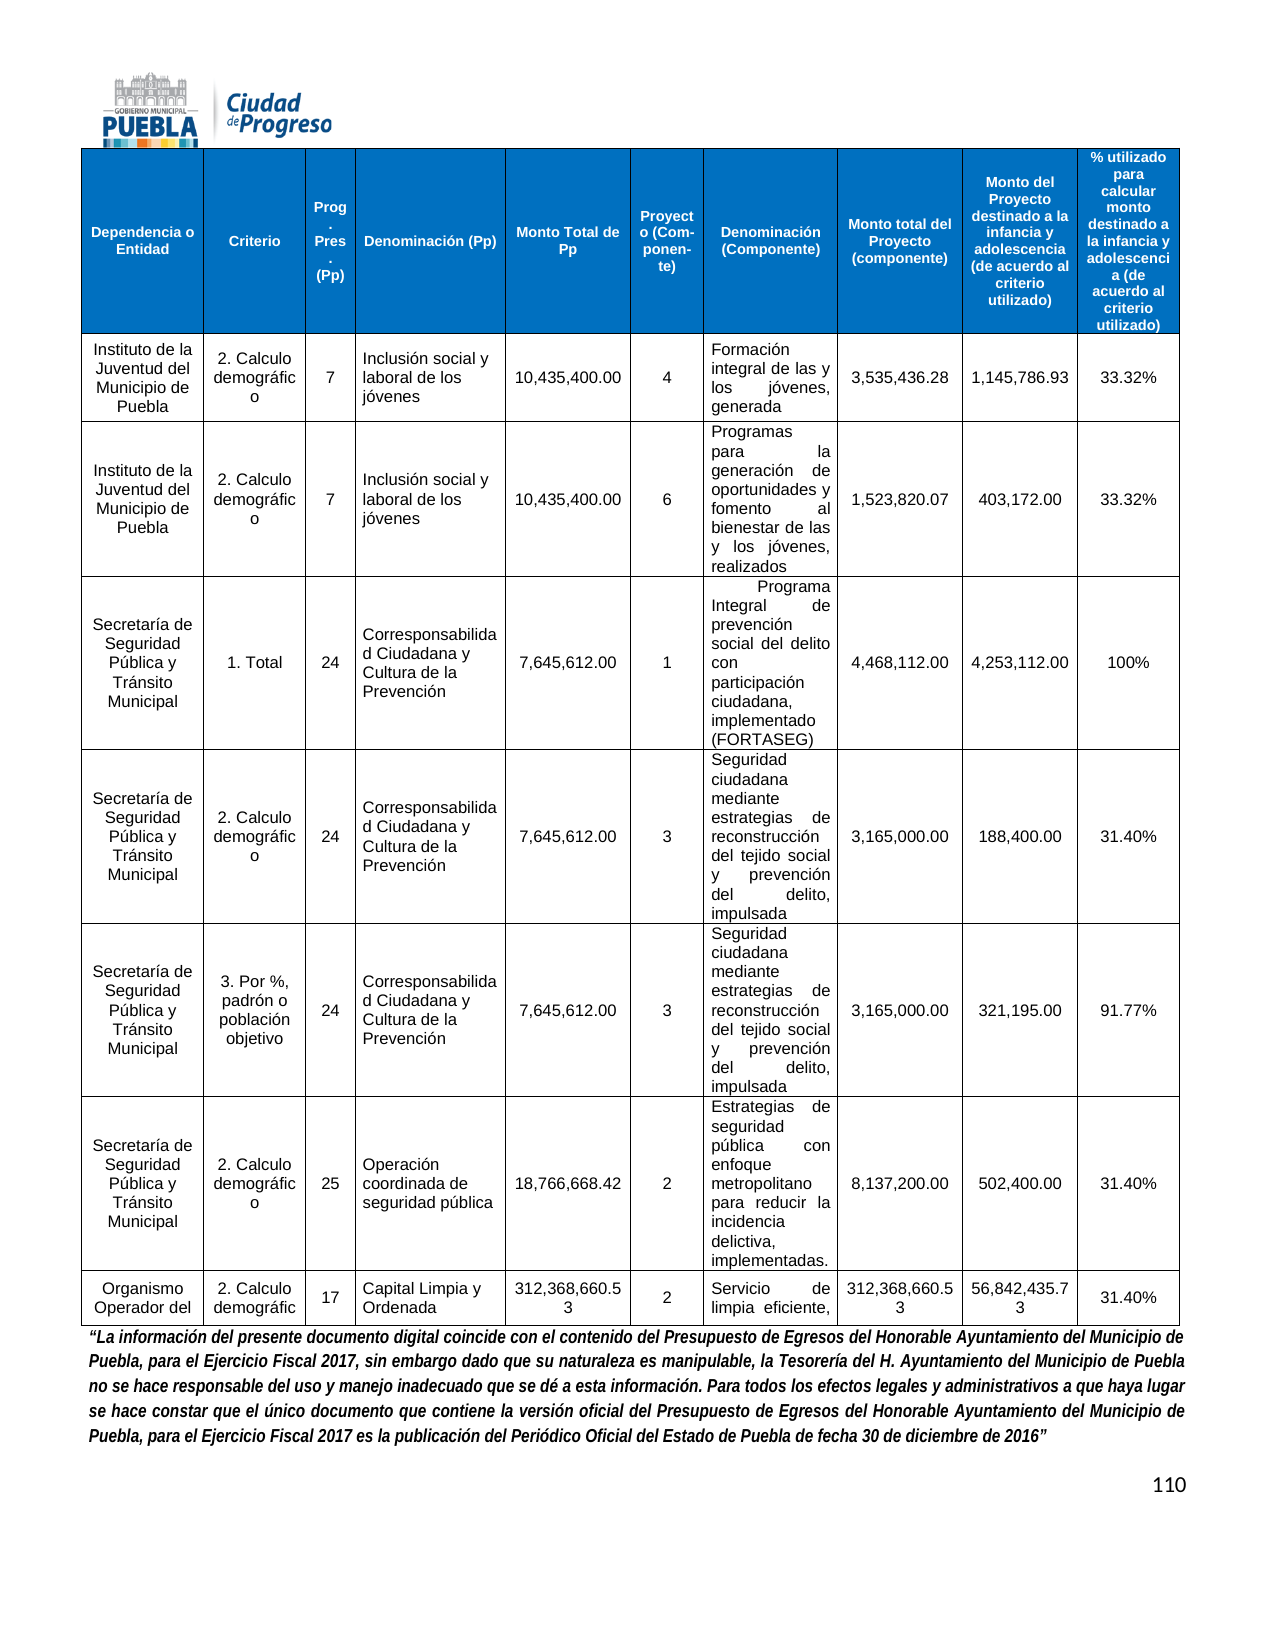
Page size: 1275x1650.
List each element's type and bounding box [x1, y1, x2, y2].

picture [103, 72, 332, 148]
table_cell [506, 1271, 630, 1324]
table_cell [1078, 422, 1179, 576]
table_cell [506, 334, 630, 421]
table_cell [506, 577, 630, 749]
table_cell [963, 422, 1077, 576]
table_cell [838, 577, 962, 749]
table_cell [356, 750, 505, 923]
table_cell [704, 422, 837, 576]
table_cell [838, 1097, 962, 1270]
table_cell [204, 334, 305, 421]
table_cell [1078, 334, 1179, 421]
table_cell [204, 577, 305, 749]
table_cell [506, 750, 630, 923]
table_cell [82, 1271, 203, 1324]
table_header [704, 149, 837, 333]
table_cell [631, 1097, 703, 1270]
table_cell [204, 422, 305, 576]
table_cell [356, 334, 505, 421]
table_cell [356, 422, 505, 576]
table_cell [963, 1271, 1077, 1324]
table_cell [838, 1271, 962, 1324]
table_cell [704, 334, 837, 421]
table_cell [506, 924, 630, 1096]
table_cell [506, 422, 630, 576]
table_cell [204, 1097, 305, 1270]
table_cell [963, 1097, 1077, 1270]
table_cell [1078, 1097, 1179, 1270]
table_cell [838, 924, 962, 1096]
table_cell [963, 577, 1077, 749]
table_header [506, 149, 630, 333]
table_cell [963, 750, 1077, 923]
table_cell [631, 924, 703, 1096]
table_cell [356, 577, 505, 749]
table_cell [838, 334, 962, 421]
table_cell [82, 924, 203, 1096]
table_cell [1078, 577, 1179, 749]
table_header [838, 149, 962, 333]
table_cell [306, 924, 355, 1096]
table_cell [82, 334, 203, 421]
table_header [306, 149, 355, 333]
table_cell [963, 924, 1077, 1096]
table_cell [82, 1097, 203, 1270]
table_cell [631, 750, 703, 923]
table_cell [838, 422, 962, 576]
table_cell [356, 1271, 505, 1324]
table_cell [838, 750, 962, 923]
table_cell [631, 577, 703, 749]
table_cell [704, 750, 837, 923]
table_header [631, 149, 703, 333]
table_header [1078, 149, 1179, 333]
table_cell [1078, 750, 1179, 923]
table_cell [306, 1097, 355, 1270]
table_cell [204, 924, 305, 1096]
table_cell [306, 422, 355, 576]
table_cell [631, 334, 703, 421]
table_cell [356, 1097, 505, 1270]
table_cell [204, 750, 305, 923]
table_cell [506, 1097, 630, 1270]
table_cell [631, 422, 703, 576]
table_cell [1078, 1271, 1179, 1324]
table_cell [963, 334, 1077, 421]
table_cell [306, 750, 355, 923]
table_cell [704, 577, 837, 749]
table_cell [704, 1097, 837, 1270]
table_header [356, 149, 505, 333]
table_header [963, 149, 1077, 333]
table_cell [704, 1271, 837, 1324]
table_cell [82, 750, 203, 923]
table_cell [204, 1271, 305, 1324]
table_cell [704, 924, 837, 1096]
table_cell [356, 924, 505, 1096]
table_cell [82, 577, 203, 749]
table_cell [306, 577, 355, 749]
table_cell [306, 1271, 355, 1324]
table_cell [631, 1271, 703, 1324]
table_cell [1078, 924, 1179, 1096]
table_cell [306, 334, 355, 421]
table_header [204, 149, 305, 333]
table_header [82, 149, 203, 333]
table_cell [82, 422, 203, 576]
